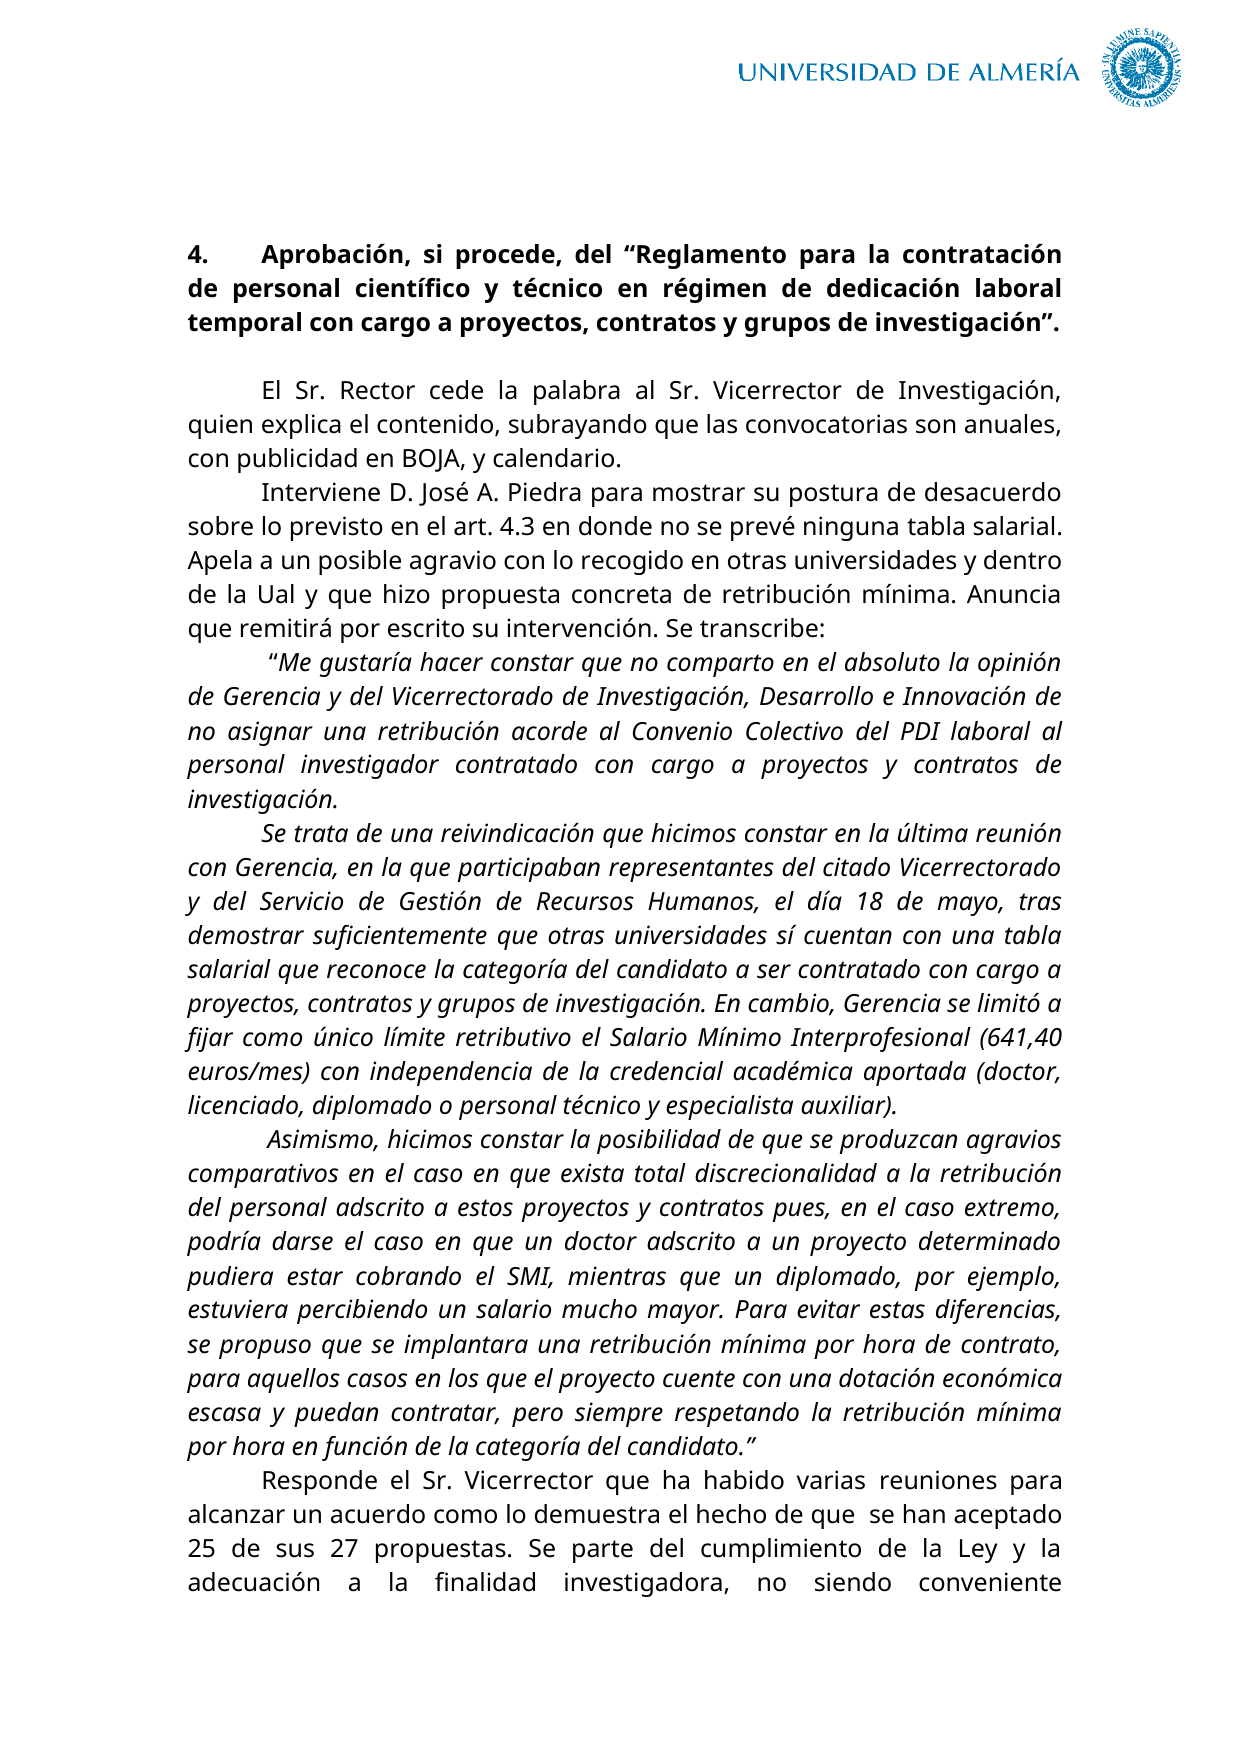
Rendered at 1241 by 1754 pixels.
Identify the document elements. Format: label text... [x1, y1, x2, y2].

text Se trata de una reivindicación que hicimos constar en la última reunión con Gerencia, en la que participaban representantes del citado Vicerrectorado y del Servicio de Gestión de Recursos Humanos, el día 18 de mayo, tras demostrar suficientemente que otras universidades sí cuentan con una tabla salarial que reconoce la categoría del candidato a ser contratado con cargo a proyectos, contratos y grupos de investigación. En cambio, Gerencia se limitó a fijar como único límite retributivo el Salario Mínimo Interprofesional (641,40 euros/mes) con independencia de la credencial académica aportada (doctor, licenciado, diplomado o personal técnico y especialista auxiliar). [187, 815, 1063, 1122]
picture [1120, 76, 1128, 85]
picture [1116, 43, 1157, 74]
text Interviene D. José A. Piedra para mostrar su postura de desacuerdo sobre lo previsto en el art. 4.3 en donde no se prevé ninguna tabla salarial. Apela a un posible agravio con lo recogido en otras universidades y dentro de la Ual y que hizo propuesta concreta de retribución mínima. Anuncia que remitirá por escrito su intervención. Se transcribe: [187, 475, 1063, 645]
picture [1135, 98, 1156, 107]
picture [1152, 78, 1182, 107]
picture [1171, 71, 1176, 83]
picture [1150, 55, 1167, 90]
text Asimismo, hicimos constar la posibilidad de que se produzcan agravios comparativos en el caso en que exista total discrecionalidad a la retribución del personal adscrito a estos proyectos y contratos pues, en el caso extremo, podría darse el caso en que un doctor adscrito a un proyecto determinado pudiera estar cobrando el SMI, mientras que un diplomado, por ejemplo, estuviera percibiendo un salario mucho mayor. Para evitar estas diferencias, se propuso que se implantara una retribución mínima por hora de contrato, para aquellos casos en los que el proyecto cuente con una dotación económica escasa y puedan contratar, pero siempre respetando la retribución mínima por hora en función de la categoría del candidato.” [187, 1122, 1063, 1462]
list Aprobación, si procede, del “Reglamento para la contratación de personal científico y técnico en régimen de dedicación laboral temporal con cargo a proyectos, contratos y grupos de investigación”. [187, 236, 1063, 338]
text “Me gustaría hacer constar que no comparto en el absoluto la opinión de Gerencia y del Vicerrectorado de Investigación, Desarrollo e Innovación de no asignar una retribución acorde al Convenio Colectivo del PDI laboral al personal investigador contratado con cargo a proyectos y contratos de investigación. [187, 645, 1063, 815]
picture [739, 28, 1182, 107]
picture [1128, 87, 1136, 92]
picture [1146, 73, 1155, 82]
picture [1137, 59, 1146, 73]
text El Sr. Rector cede la palabra al Sr. Vicerrector de Investigación, quien explica el contenido, subrayando que las convocatorias son anuales, con publicidad en BOJA, y calendario. [187, 372, 1063, 475]
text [187, 1462, 1063, 1599]
picture [1137, 88, 1153, 94]
